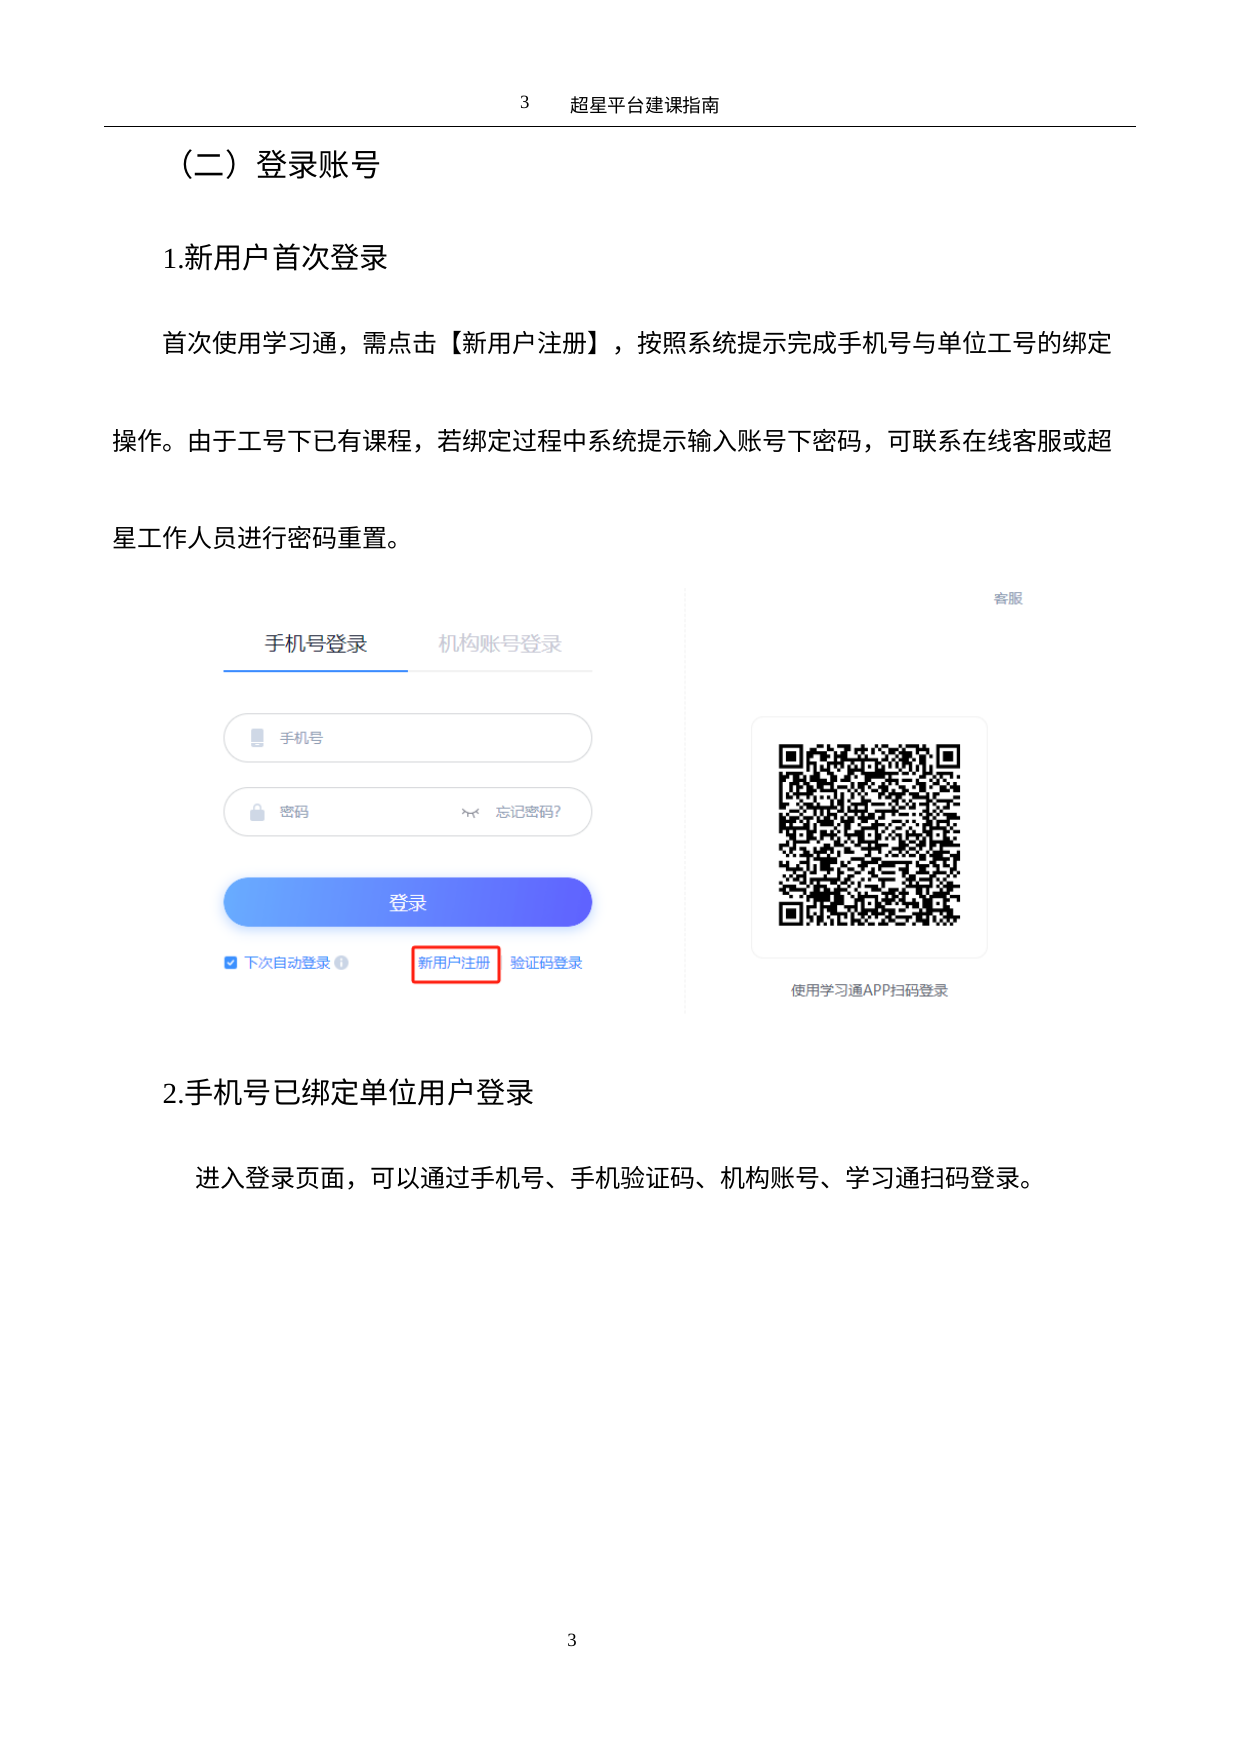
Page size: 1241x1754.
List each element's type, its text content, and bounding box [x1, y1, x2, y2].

text 首次使用学习通，需点击【新用户注册】，按照系统提示完成手机号与单位工号的绑定操作。由于工号下已有课程，若绑定过程中系统提示输入账号下密码，可联系在线客服或超星工作人员进行密码重置。 [112, 309, 1128, 569]
subtitle 1.新用户首次登录 [162, 223, 1128, 288]
subtitle （二）登录账号 [162, 131, 1128, 196]
text 进入登录页面，可以通过手机号、手机验证码、机构账号、学习通扫码登录。 [112, 1144, 1128, 1209]
picture [201, 587, 1039, 1015]
subtitle 2.手机号已绑定单位用户登录 [162, 1058, 1128, 1123]
